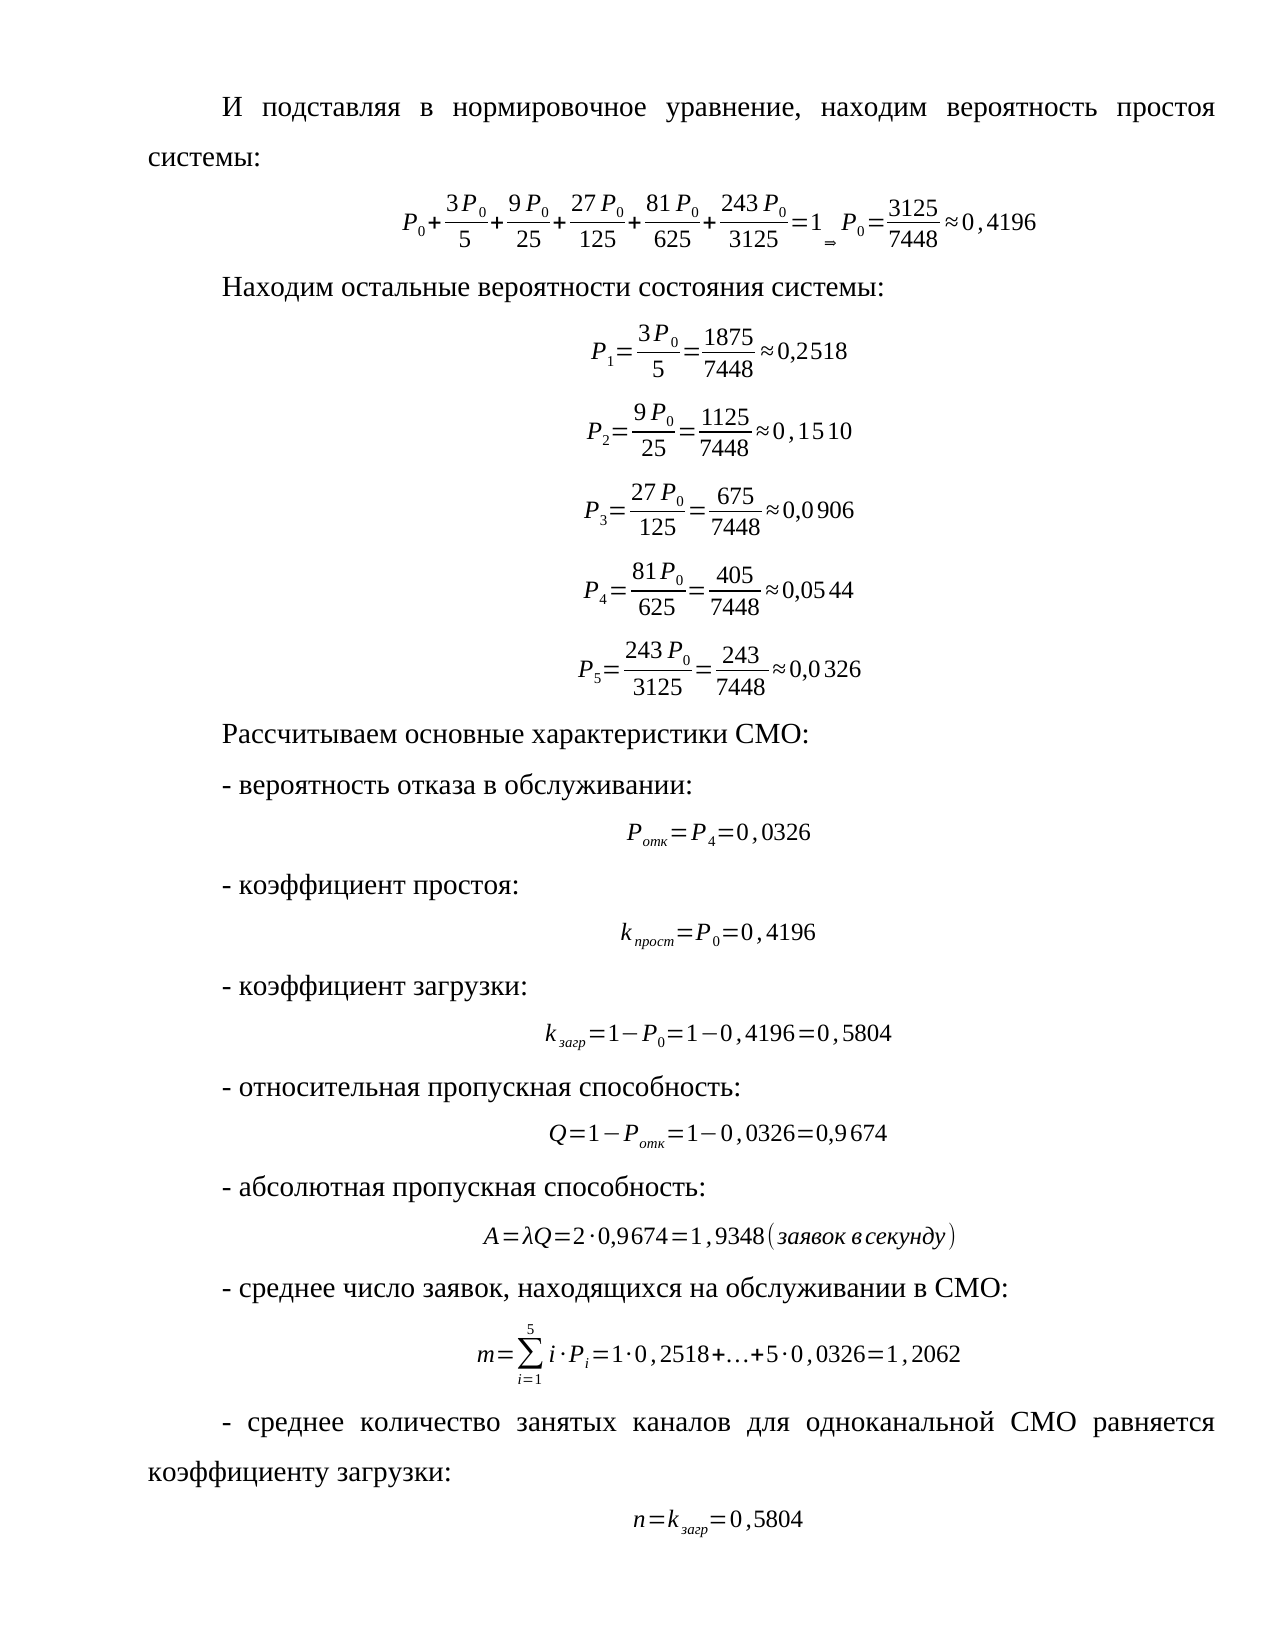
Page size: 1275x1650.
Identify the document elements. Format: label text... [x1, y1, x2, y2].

text Находим остальные вероятности состояния системы: [148, 269, 1216, 302]
text - среднее число заявок, находящихся на обслуживании в СМО: [148, 1270, 1216, 1303]
text - коэффициент загрузки: [148, 968, 1216, 1002]
text - коэффициент простоя: [148, 867, 1216, 901]
text - относительная пропускная способность: [148, 1069, 1216, 1102]
text - абсолютная пропускная способность: [148, 1169, 1216, 1203]
text - вероятность отказа в обслуживании: [148, 767, 1216, 800]
text Рассчитываем основные характеристики СМО: [148, 716, 1216, 750]
text И подставляя в нормировочное уравнение, находим вероятность простоя системы: [148, 89, 1216, 172]
text - среднее количество занятых каналов для одноканальной СМО равняется коэффициенту загрузки: [148, 1404, 1216, 1488]
